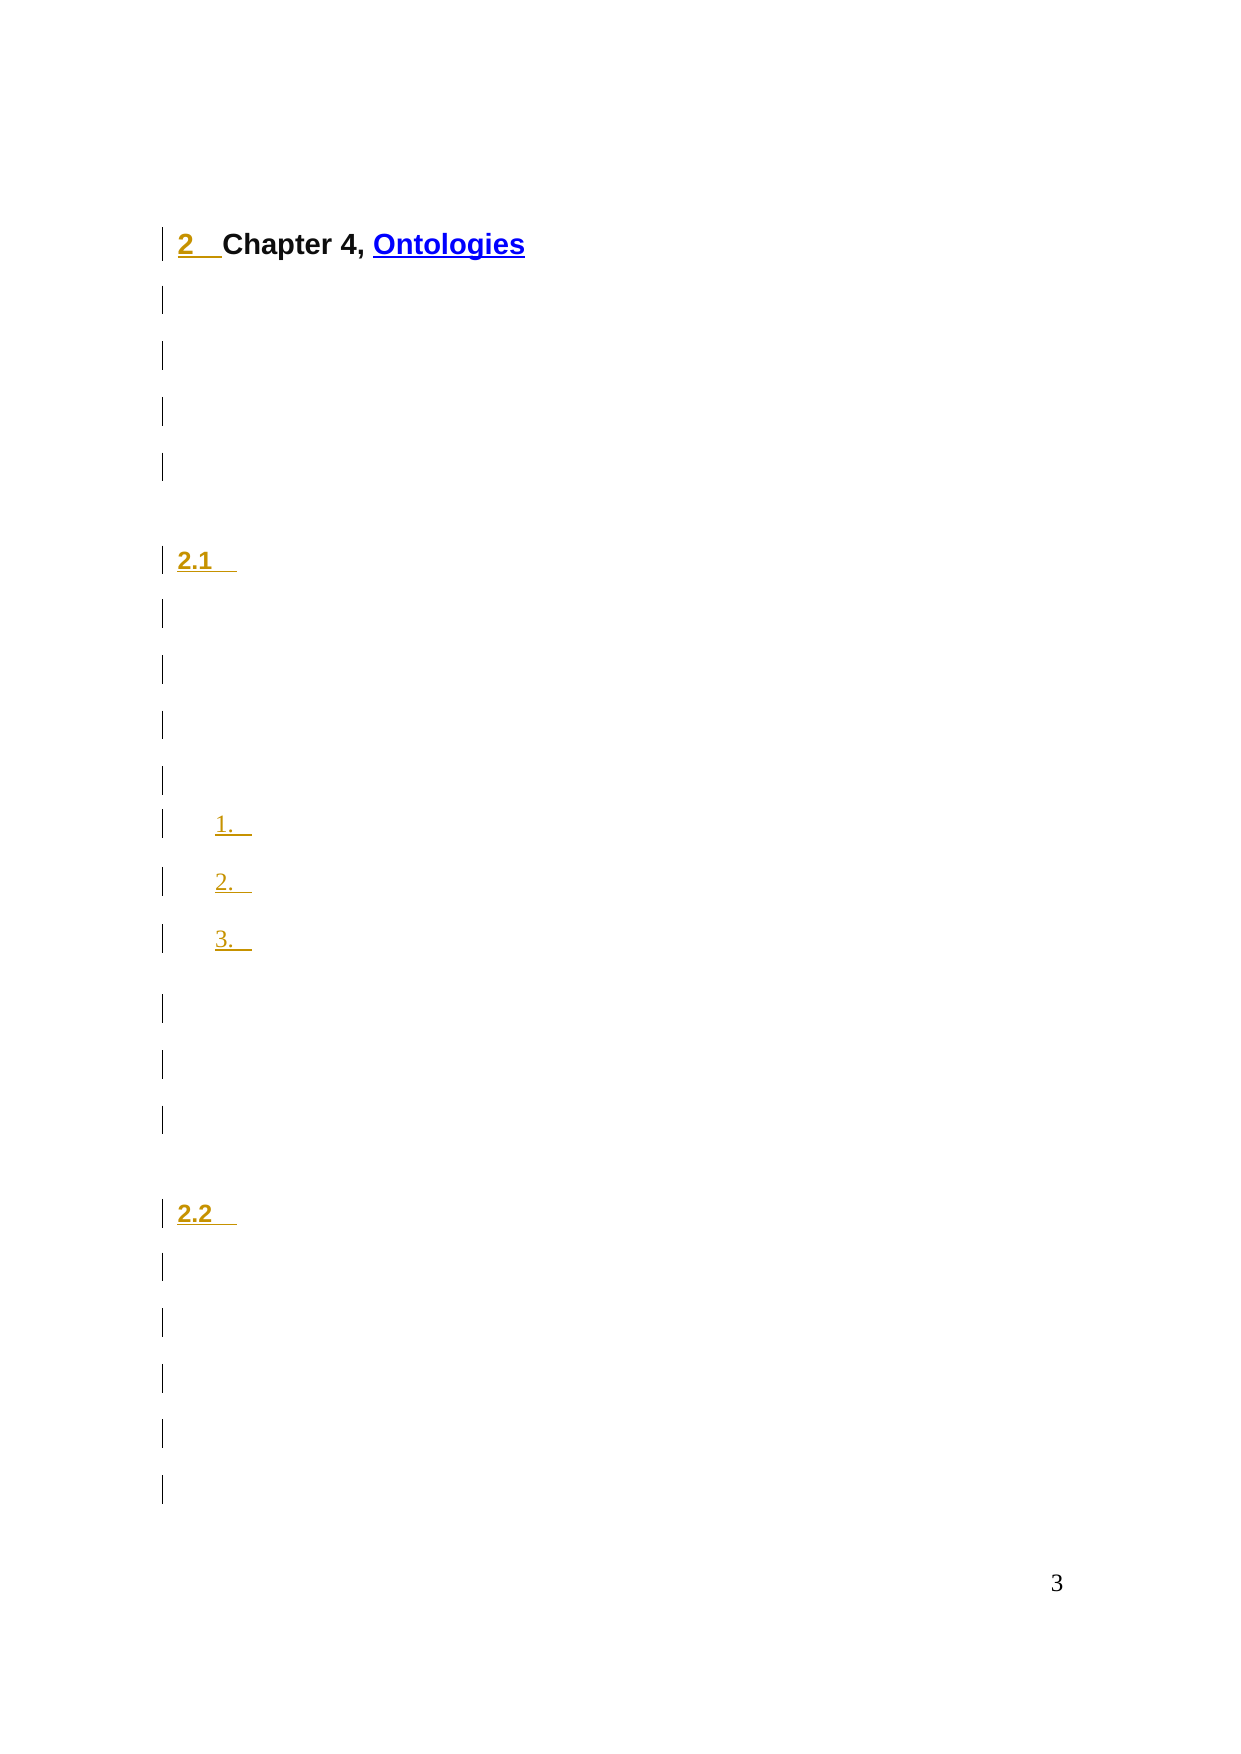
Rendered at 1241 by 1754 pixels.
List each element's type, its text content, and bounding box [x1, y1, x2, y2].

subtitle Chapter , Ontologies [177, 227, 1063, 261]
